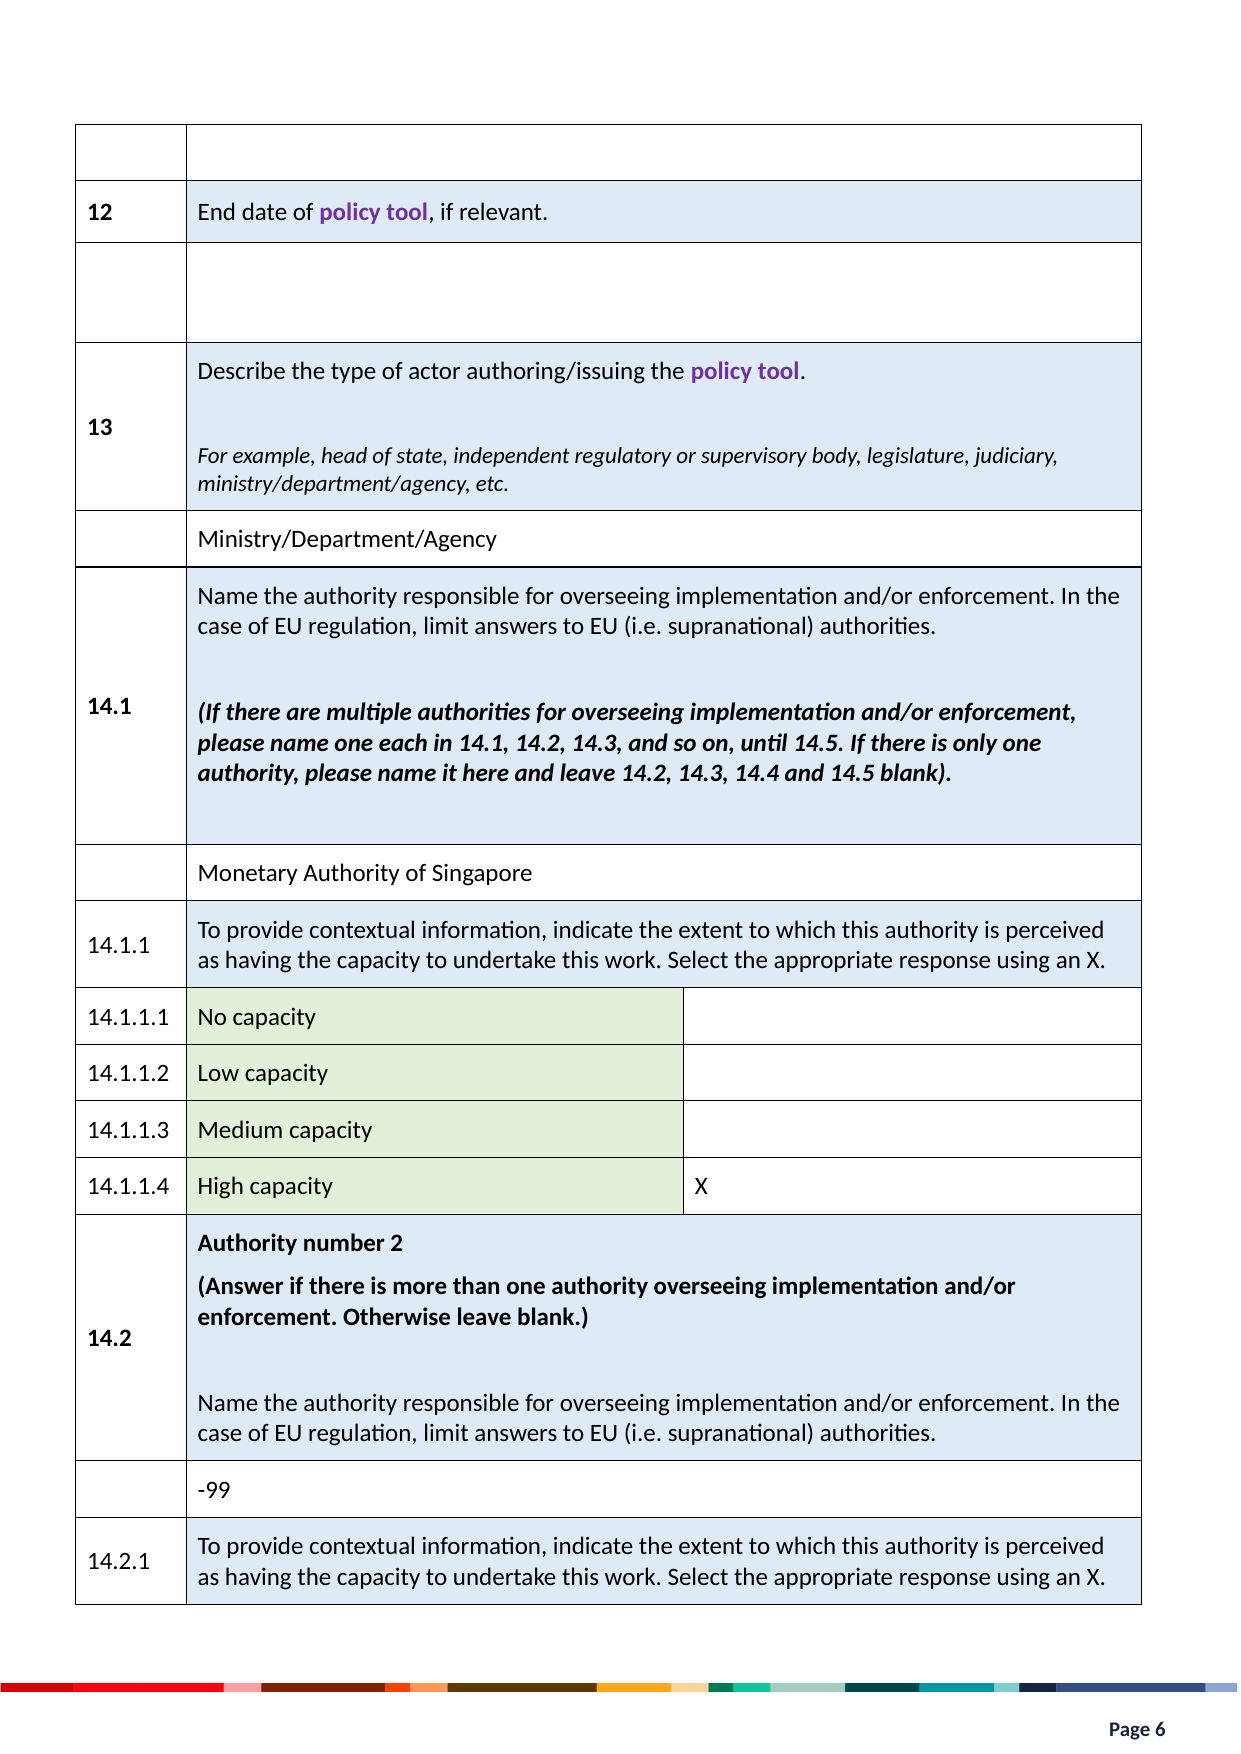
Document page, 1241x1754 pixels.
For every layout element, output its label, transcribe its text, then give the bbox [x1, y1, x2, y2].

table_cell [187, 243, 1141, 342]
table_cell End date of policy tool, if relevant. [187, 181, 1141, 242]
table_cell [76, 243, 186, 342]
table_cell Authority number 2 (Answer if there is more than one authority overseeing implementation and/or enforcement. Otherwise leave blank.) Name the authority responsible for overseeing implementation and/or enforcement. In the case of EU regulation, limit answers to EU (i.e. supranational) authorities. [187, 1215, 1141, 1460]
table_cell Low capacity [187, 1045, 683, 1100]
table_cell 14.2.1 [76, 1518, 186, 1604]
table_cell 13 [76, 343, 186, 510]
table_cell 14.1.1.3 [76, 1101, 186, 1157]
table_cell 14.2 [76, 1215, 186, 1460]
table_cell [684, 1045, 1141, 1100]
table_cell 14.1.1.2 [76, 1045, 186, 1100]
table_cell 14.1.1.1 [76, 988, 186, 1044]
table_cell Medium capacity [187, 1101, 683, 1157]
table_cell No capacity [187, 988, 683, 1044]
table_cell Describe the type of actor authoring/issuing the policy tool. For example, head of state, independent regulatory or supervisory body, legislature, judiciary, ministry/department/agency, etc. [187, 343, 1141, 510]
table_cell [187, 125, 1141, 180]
table_cell High capacity [187, 1158, 683, 1213]
table_cell [76, 1461, 186, 1517]
table_cell 14.1.1 [76, 901, 186, 987]
table_cell [76, 125, 186, 180]
table_cell 12 [76, 181, 186, 242]
table_cell 14.1 [76, 568, 186, 844]
table_cell [684, 988, 1141, 1044]
table_cell Ministry/Department/Agency [187, 511, 1141, 566]
table_cell -99 [187, 1461, 1141, 1517]
picture [0, 1683, 1236, 1692]
table_cell [76, 511, 186, 566]
table_cell [76, 845, 186, 900]
table_cell [684, 1101, 1141, 1157]
table_cell Monetary Authority of Singapore [187, 845, 1141, 900]
table_cell To provide contextual information, indicate the extent to which this authority is perceived as having the capacity to undertake this work. Select the appropriate response using an X. [187, 1518, 1141, 1604]
table_cell 14.1.1.4 [76, 1158, 186, 1213]
table_cell X [684, 1158, 1141, 1213]
table_cell Name the authority responsible for overseeing implementation and/or enforcement. In the case of EU regulation, limit answers to EU (i.e. supranational) authorities. (If there are multiple authorities for overseeing implementation and/or enforcement, please name one each in 14.1, 14.2, 14.3, and so on, until 14.5. If there is only one authority, please name it here and leave 14.2, 14.3, 14.4 and 14.5 blank). [187, 568, 1141, 844]
table_cell To provide contextual information, indicate the extent to which this authority is perceived as having the capacity to undertake this work. Select the appropriate response using an X. [187, 901, 1141, 987]
